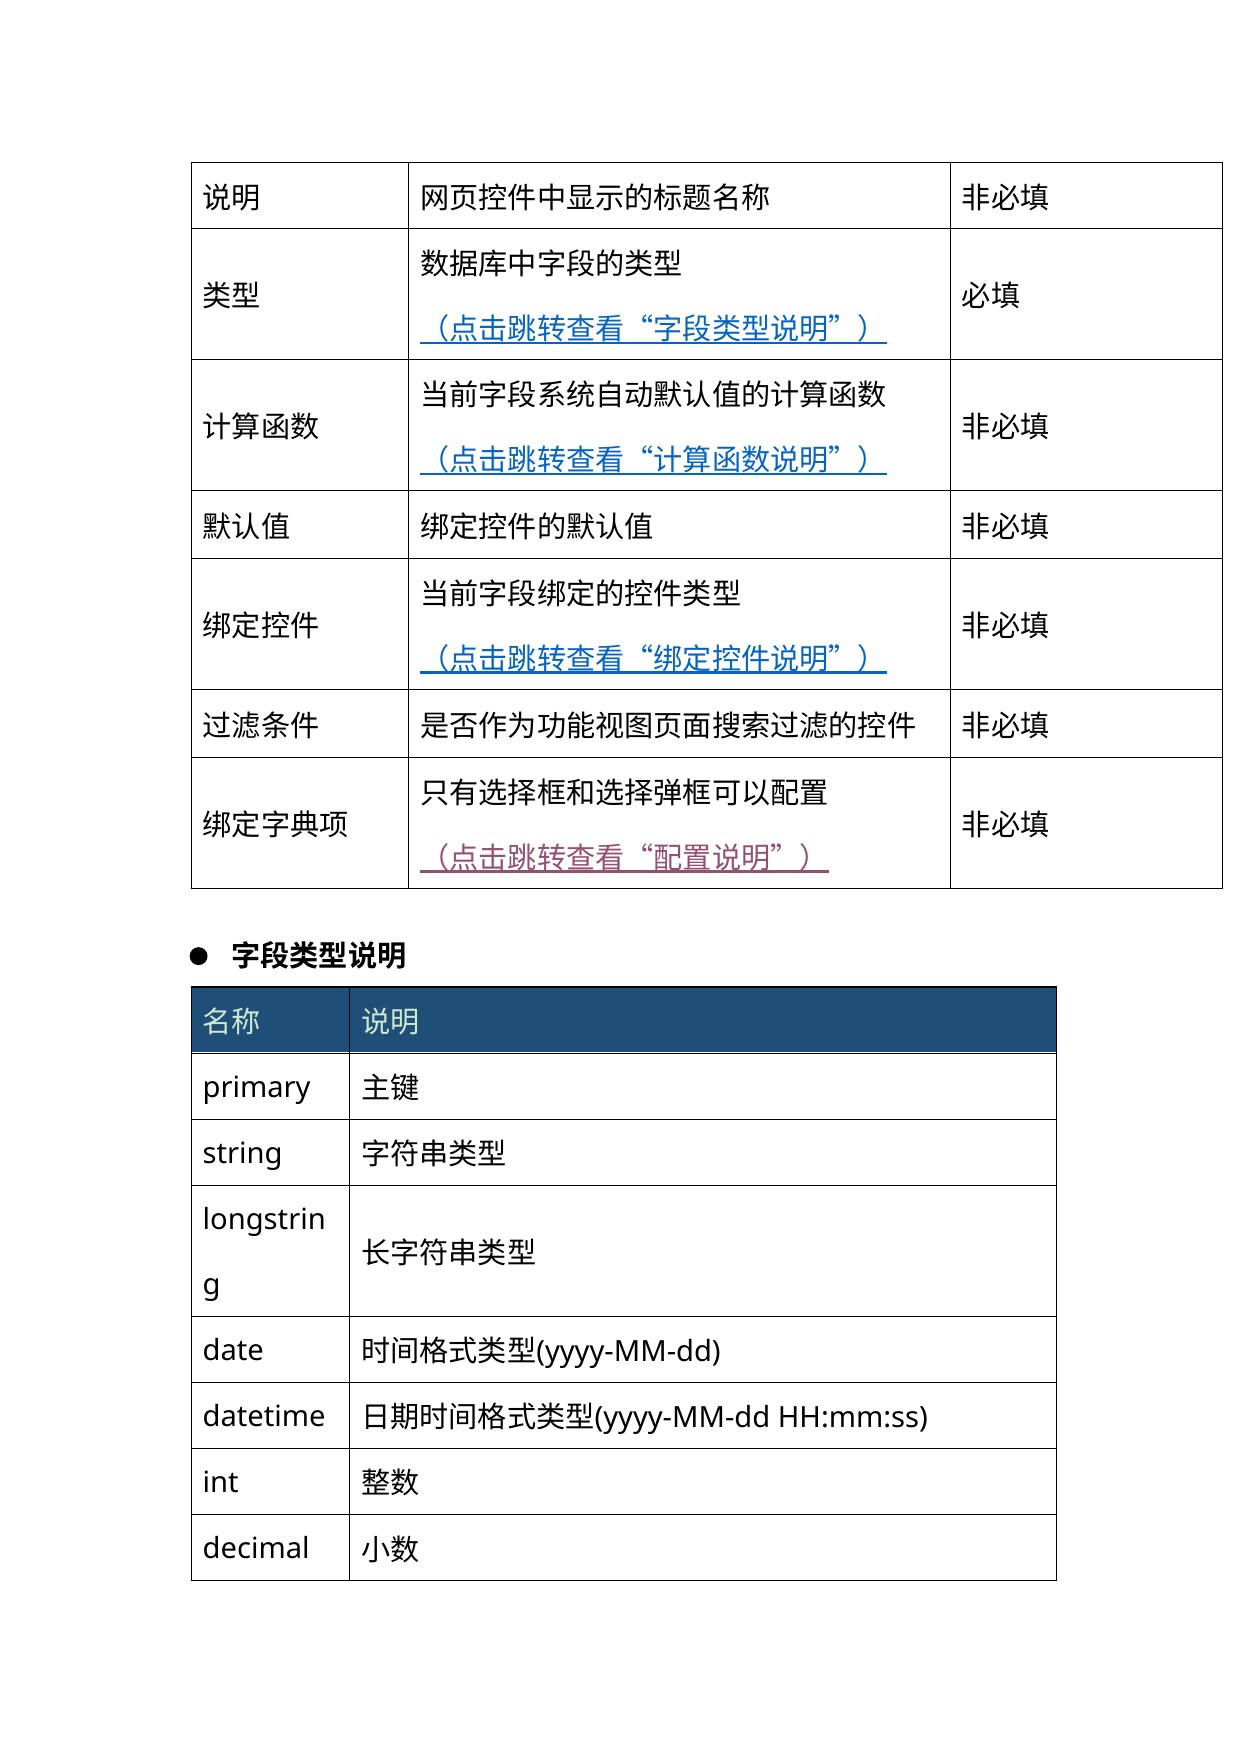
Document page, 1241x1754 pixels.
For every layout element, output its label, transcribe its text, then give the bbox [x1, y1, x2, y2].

table_cell 整数 [350, 1449, 1056, 1514]
table_cell primary [192, 1054, 349, 1118]
table_header 说明 [350, 988, 1056, 1052]
table_cell 绑定字典项 [192, 758, 408, 888]
table_cell 非必填 [951, 491, 1222, 558]
table_cell 只有选择框和选择弹框可以配置 （点击跳转查看“配置说明”） [409, 758, 950, 888]
table_cell 非必填 [951, 758, 1222, 888]
table_cell 说明 [192, 163, 408, 228]
table_cell 非必填 [951, 163, 1222, 228]
table_cell 日期时间格式类型(yyyy-MM-dd HH:mm:ss) [350, 1383, 1056, 1448]
table_cell 过滤条件 [192, 690, 408, 757]
table_cell 数据库中字段的类型 （点击跳转查看“字段类型说明”） [409, 229, 950, 359]
table_cell 主键 [350, 1054, 1056, 1118]
table_cell decimal [192, 1515, 349, 1580]
table_cell 必填 [951, 229, 1222, 359]
table_cell 绑定控件 [192, 559, 408, 689]
table_cell 计算函数 [192, 360, 408, 490]
table_cell 非必填 [951, 559, 1222, 689]
table_cell 当前字段系统自动默认值的计算函数 （点击跳转查看“计算函数说明”） [409, 360, 950, 490]
table_header 名称 [192, 988, 349, 1052]
table_cell 字符串类型 [350, 1120, 1056, 1184]
table_cell 绑定控件的默认值 [409, 491, 950, 558]
table_cell date [192, 1317, 349, 1382]
table_cell 非必填 [951, 360, 1222, 490]
table_cell longstring [192, 1186, 349, 1316]
table_cell 小数 [350, 1515, 1056, 1580]
table_cell int [192, 1449, 349, 1514]
table_cell 网页控件中显示的标题名称 [409, 163, 950, 228]
table_cell 默认值 [192, 491, 408, 558]
table_cell 当前字段绑定的控件类型 （点击跳转查看“绑定控件说明”） [409, 559, 950, 689]
list 字段类型说明 [187, 921, 1053, 986]
table_cell 时间格式类型(yyyy-MM-dd) [350, 1317, 1056, 1382]
table_cell datetime [192, 1383, 349, 1448]
table_cell 类型 [192, 229, 408, 359]
table_cell 非必填 [951, 690, 1222, 757]
table_cell 是否作为功能视图页面搜索过滤的控件 [409, 690, 950, 757]
table_cell 长字符串类型 [350, 1186, 1056, 1316]
table_cell string [192, 1120, 349, 1184]
